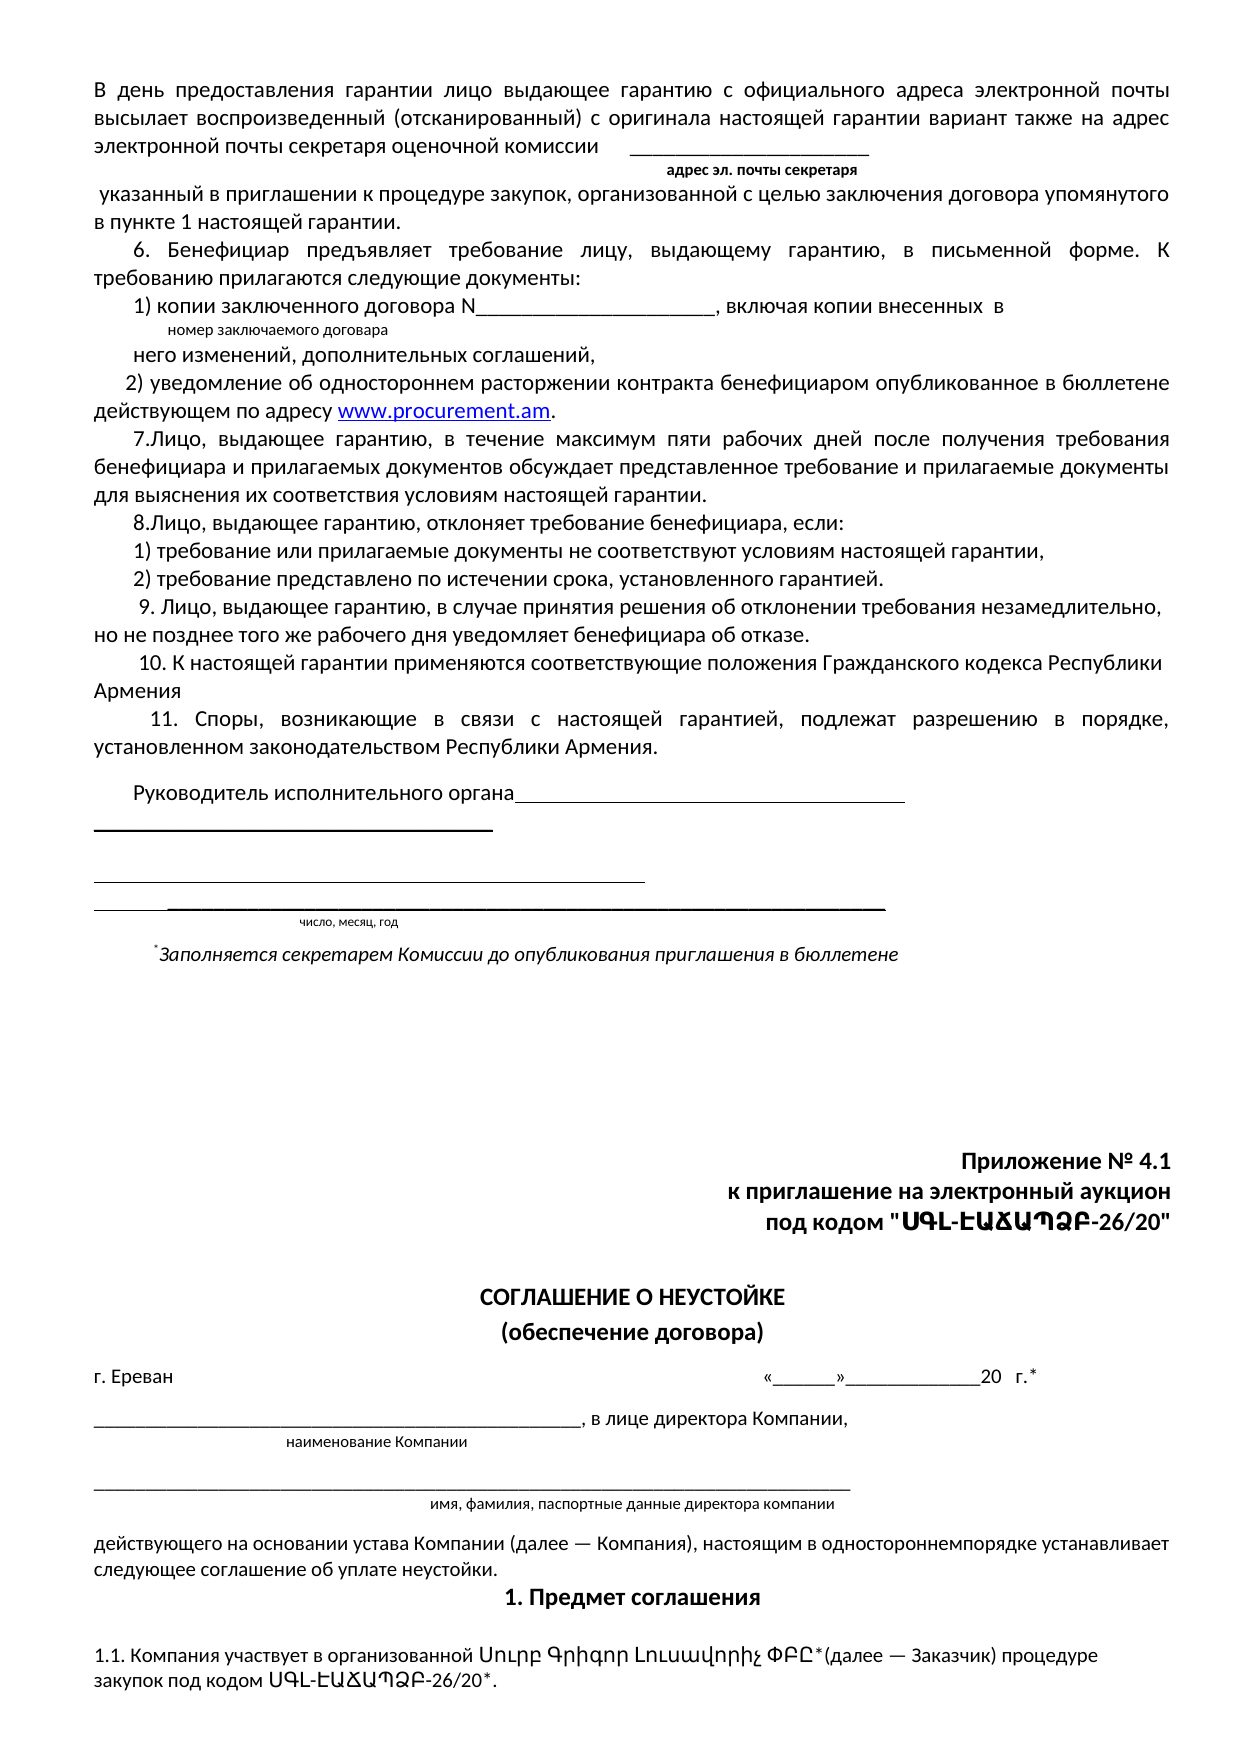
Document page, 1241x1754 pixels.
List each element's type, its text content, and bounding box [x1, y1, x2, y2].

text 2) требование представлено по истечении срока, установленного гарантией. [94, 564, 1171, 592]
text 1. Предмет соглашения [94, 1581, 1171, 1612]
text к приглашение на электронный аукцион [94, 1176, 1171, 1206]
text него изменений, дополнительных соглашений, [94, 340, 1171, 368]
text указанный в приглашении к процедуре закупок, организованной с целью заключения договора упомянутого в пункте 1 настоящей гарантии. [94, 179, 1171, 235]
text _______________________________________________, в лице директора Компании, [94, 1406, 1171, 1431]
text 11. Споры, возникающие в связи с настоящей гарантией, подлежат разрешению в порядке, установленном законодательством Республики Армения. [94, 704, 1171, 760]
text 2) уведомление об одностороннем расторжении контракта бенефициаром опубликованное в бюллетене действующем по адресу www.procurement.am. [94, 368, 1171, 424]
text под кодом "ՍԳԼ-ԷԱՃԱՊՁԲ-26/20" [94, 1206, 1171, 1237]
text 9. Лицо, выдающее гарантию, в случае принятия решения об отклонении требования незамедлительно, но не позднее того же рабочего дня уведомляет бенефициара об отказе. [94, 592, 1171, 648]
text адрес эл. почты секретаря [610, 159, 1171, 179]
text СОГЛАШЕНИЕ О НЕУСТОЙКЕ [94, 1281, 1171, 1312]
text 7.Лицо, выдающее гарантию, в течение максимум пяти рабочих дней после получения требования бенефициара и прилагаемых документов обсуждает представленное требование и прилагаемые документы для выяснения их соответствия условиям настоящей гарантии. [94, 424, 1171, 508]
text _________________________________________________________________________ [94, 1468, 1171, 1493]
text наименование Компании [286, 1431, 1171, 1451]
text 1) копии заключенного договора N_____________________, включая копии внесенных в [94, 291, 1171, 319]
text имя, фамилия, паспортные данные директора компании [94, 1493, 1171, 1514]
text _______________________________________________________________ [94, 857, 1171, 914]
text В день предоставления гарантии лицо выдающее гарантию с официального адреса электронной почты высылает воспроизведенный (отсканированный) с оригинала настоящей гарантии вариант также на адрес электронной почты секретаря оценочной комиссии _____________________ [94, 75, 1171, 159]
text 6. Бенефициар предъявляет требование лицу, выдающему гарантию, в письменной форме. К требованию прилагаются следующие документы: [94, 235, 1171, 291]
text 10. К настоящей гарантии применяются соответствующие положения Гражданского кодекса Республики Армения [94, 648, 1171, 704]
text (обеспечение договора) [94, 1316, 1171, 1347]
text Руководитель исполнительного органа ___________________________________ [94, 778, 1171, 834]
text 8.Лицо, выдающее гарантию, отклоняет требование бенефициара, если: [94, 508, 1171, 536]
text Приложение № 4.1 [94, 1145, 1171, 1176]
text *Заполняется секретарем Комиссии до опубликования приглашения в бюллетене [94, 942, 1171, 967]
text число, месяц, год [94, 914, 1171, 942]
text 1) требование или прилагаемые документы не соответствуют условиям настоящей гарантии, [94, 536, 1171, 564]
text 1.1. Компания участвует в организованной Սուրբ Գրիգոր Լուսավորիչ ՓԲԸ*(далее — Заказчик) процедуре закупок под кодом ՍԳԼ-ԷԱՃԱՊՁԲ-26/20*. [94, 1642, 1171, 1693]
text номер заключаемого договара [94, 319, 1171, 340]
table_header г. Ереван [83, 1364, 581, 1406]
table_header «______»_____________20 г.* [581, 1364, 1050, 1406]
text действующего на основании устава Компании (далее — Компания), настоящим в одностороннемпорядке устанавливает следующее соглашение об уплате неустойки. [94, 1530, 1171, 1581]
